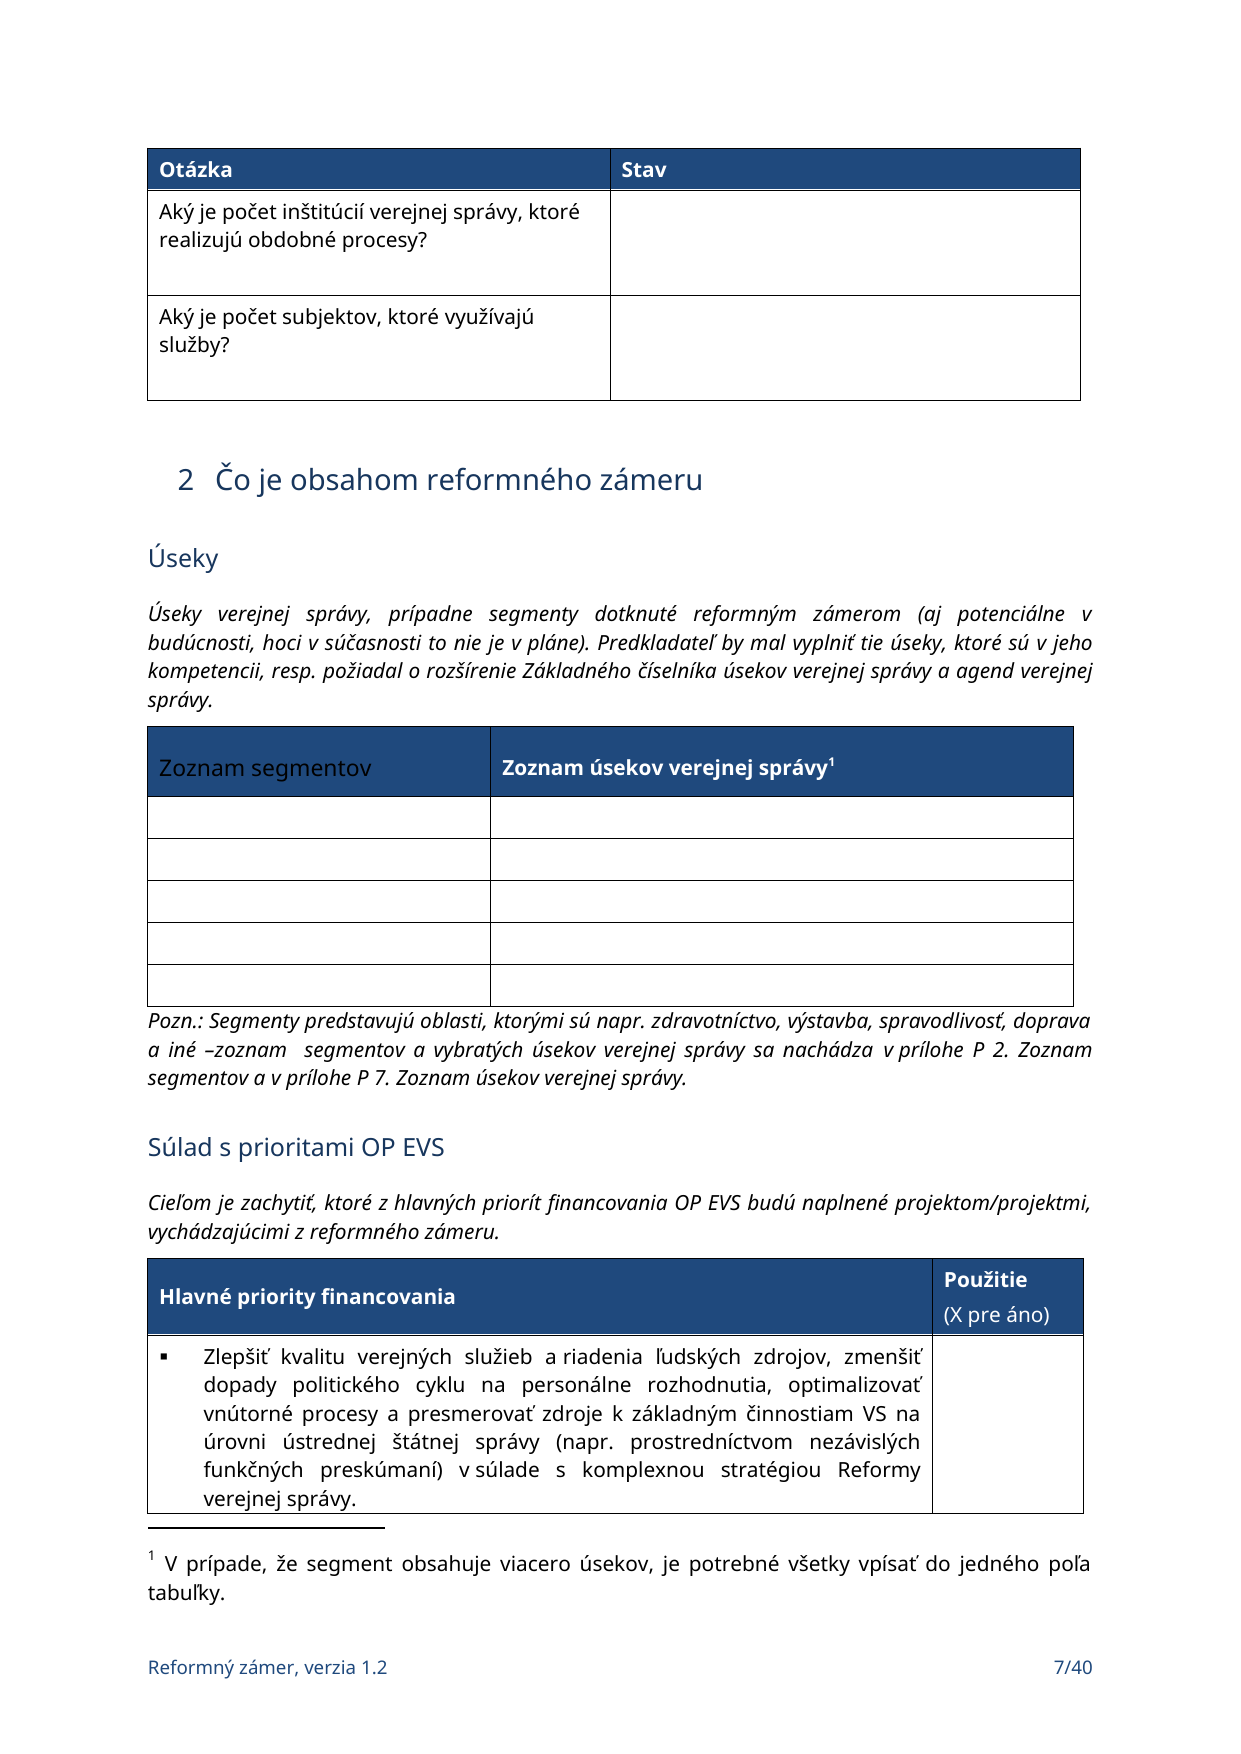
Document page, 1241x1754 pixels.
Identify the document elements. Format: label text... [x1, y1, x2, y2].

table_cell [491, 965, 1073, 1006]
text Úseky verejnej správy, prípadne segmenty dotknuté reformným zámerom (aj potenciálne v budúcnosti, hoci v súčasnosti to nie je v pláne). Predkladateľ by mal vyplniť tie úseky, ktoré sú v jeho kompetencii, resp. požiadal o rozšírenie Základného číselníka úsekov verejnej správy a agend verejnej správy. [148, 599, 1093, 713]
table_cell [491, 881, 1073, 922]
table_header Použitie (X pre áno) [933, 1259, 1083, 1334]
table_cell [148, 965, 490, 1006]
text Pozn.: Segmenty predstavujú oblasti, ktorými sú napr. zdravotníctvo, výstavba, spravodlivosť, doprava a iné –zoznam segmentov a vybratých úsekov verejnej správy sa nachádza v prílohe P 2. Zoznam segmentov a v prílohe P 7. Zoznam úsekov verejnej správy. [148, 1007, 1093, 1092]
table_header Zoznam úsekov verejnej správy [491, 727, 1073, 796]
table_cell [491, 923, 1073, 963]
table_header Stav [611, 149, 1080, 189]
table_cell [148, 797, 490, 838]
table_cell [491, 839, 1073, 879]
table_cell [148, 839, 490, 879]
subtitle Úseky [148, 541, 1093, 574]
table_cell [933, 1336, 1083, 1512]
table_cell Zlepšiť kvalitu verejných služieb a riadenia ľudských zdrojov, zmenšiť dopady politického cyklu na personálne rozhodnutia, optimalizovať vnútorné procesy a presmerovať zdroje k základným činnostiam VS na úrovni ústrednej štátnej správy (napr. prostredníctvom nezávislých funkčných preskúmaní) v súlade s komplexnou stratégiou Reformy verejnej správy. [148, 1336, 932, 1512]
table_cell Aký je počet subjektov, ktoré využívajú služby? [148, 296, 610, 400]
table_cell Aký je počet inštitúcií verejnej správy, ktoré realizujú obdobné procesy? [148, 191, 610, 295]
subtitle Čo je obsahom reformného zámeru [177, 459, 1093, 499]
table_header Hlavné priority financovania [148, 1259, 932, 1334]
table_cell [148, 881, 490, 922]
table_header Otázka [148, 149, 610, 189]
table_header Zoznam segmentov [148, 727, 490, 796]
table_cell [611, 296, 1080, 400]
table_cell [491, 797, 1073, 838]
table_cell [611, 191, 1080, 295]
subtitle Súlad s prioritami OP EVS [148, 1129, 1093, 1163]
table_cell [148, 923, 490, 963]
text Cieľom je zachytiť, ktoré z hlavných priorít financovania OP EVS budú naplnené projektom/projektmi, vychádzajúcimi z reformného zámeru. [148, 1188, 1093, 1245]
